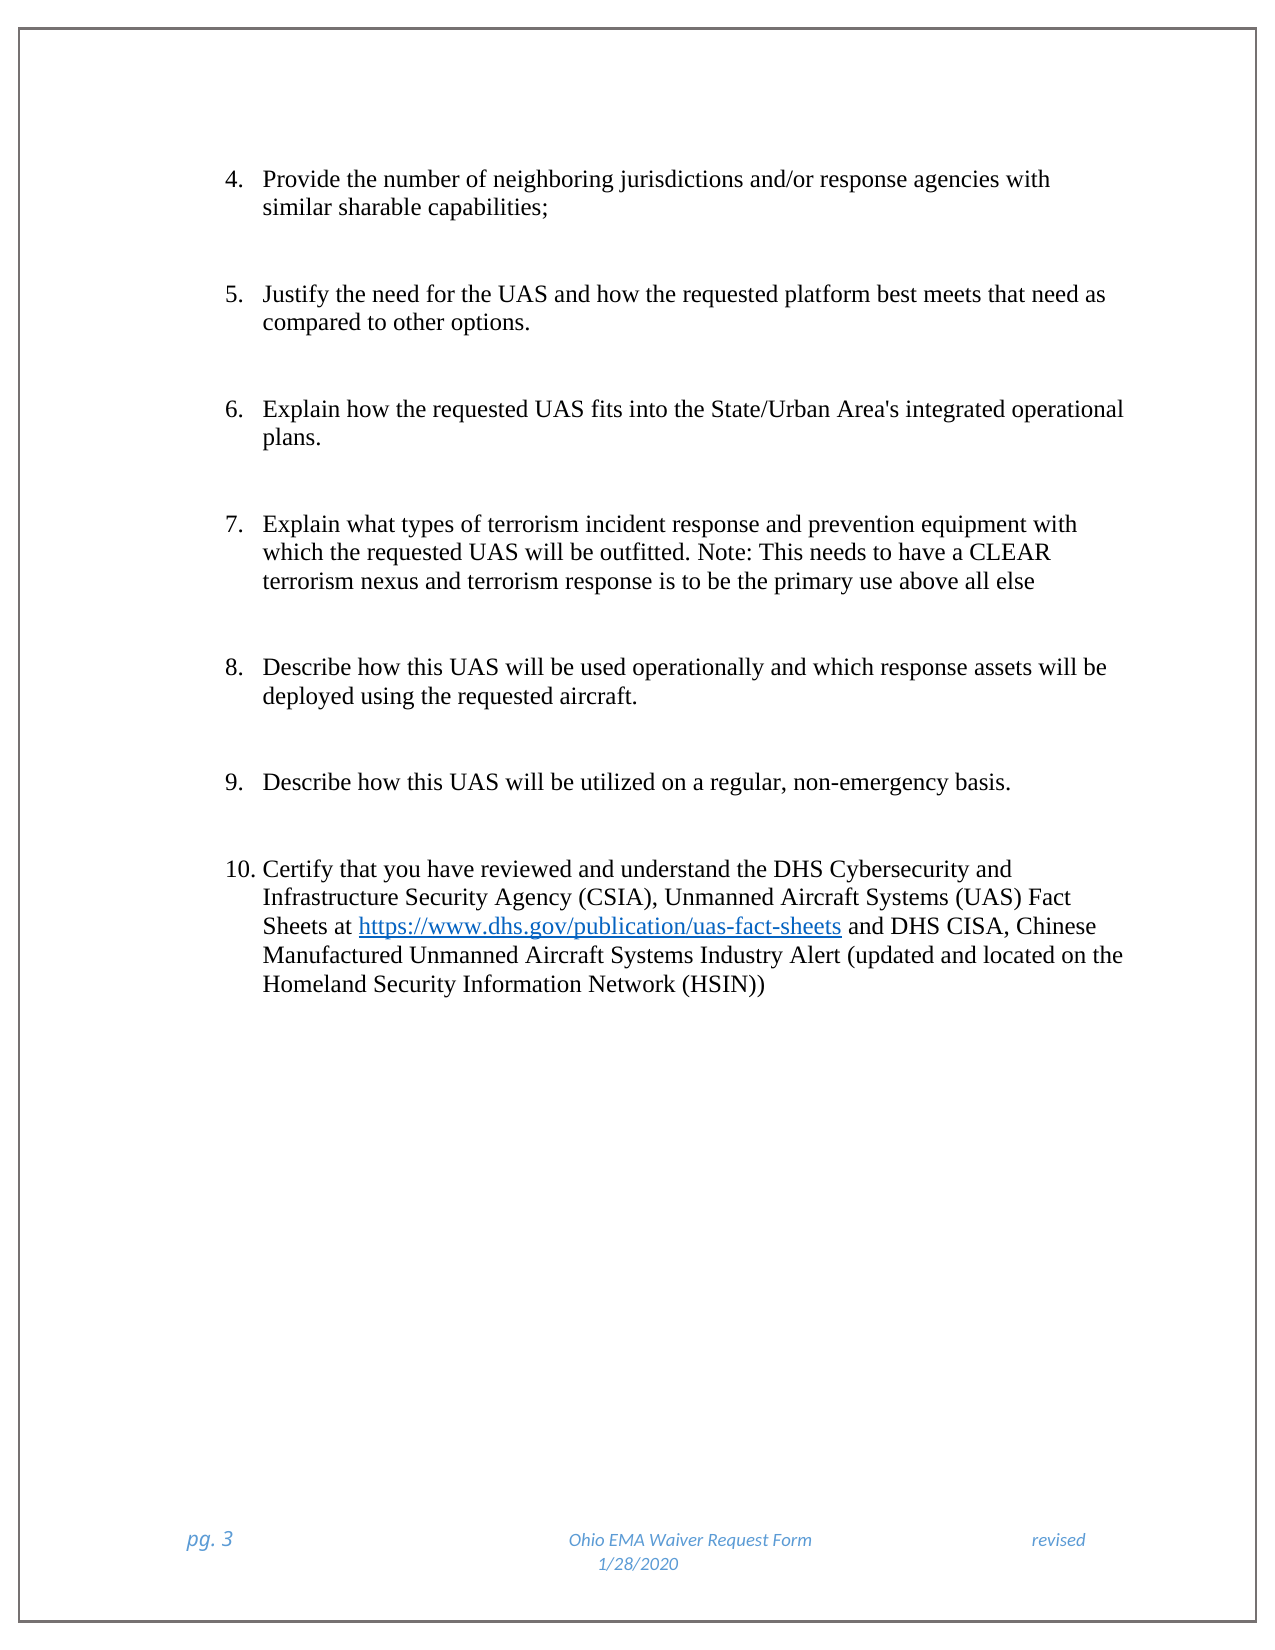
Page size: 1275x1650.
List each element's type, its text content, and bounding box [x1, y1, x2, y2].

list Justify the need for the UAS and how the requested platform best meets that need as compared to other options. [225, 279, 1125, 336]
list Describe how this UAS will be used operationally and which response assets will be deployed using the requested aircraft. [225, 652, 1125, 710]
list Explain how the requested UAS fits into the State/Urban Area's integrated operational plans. [225, 394, 1125, 451]
list Provide the number of neighboring jurisdictions and/or response agencies with similar sharable capabilities; [225, 164, 1125, 221]
list Describe how this UAS will be utilized on a regular, non-emergency basis. [225, 767, 1125, 796]
list Explain what types of terrorism incident response and prevention equipment with which the requested UAS will be outfitted. Note: This needs to have a CLEAR terrorism nexus and terrorism response is to be the primary use above all else [225, 509, 1125, 595]
list Certify that you have reviewed and understand the DHS Cybersecurity and Infrastructure Security Agency (CSIA), Unmanned Aircraft Systems (UAS) Fact Sheets at https://www.dhs.gov/publication/uas-fact-sheets and DHS CISA, Chinese Manufactured Unmanned Aircraft Systems Industry Alert (updated and located on the Homeland Security Information Network (HSIN)) [225, 854, 1125, 997]
